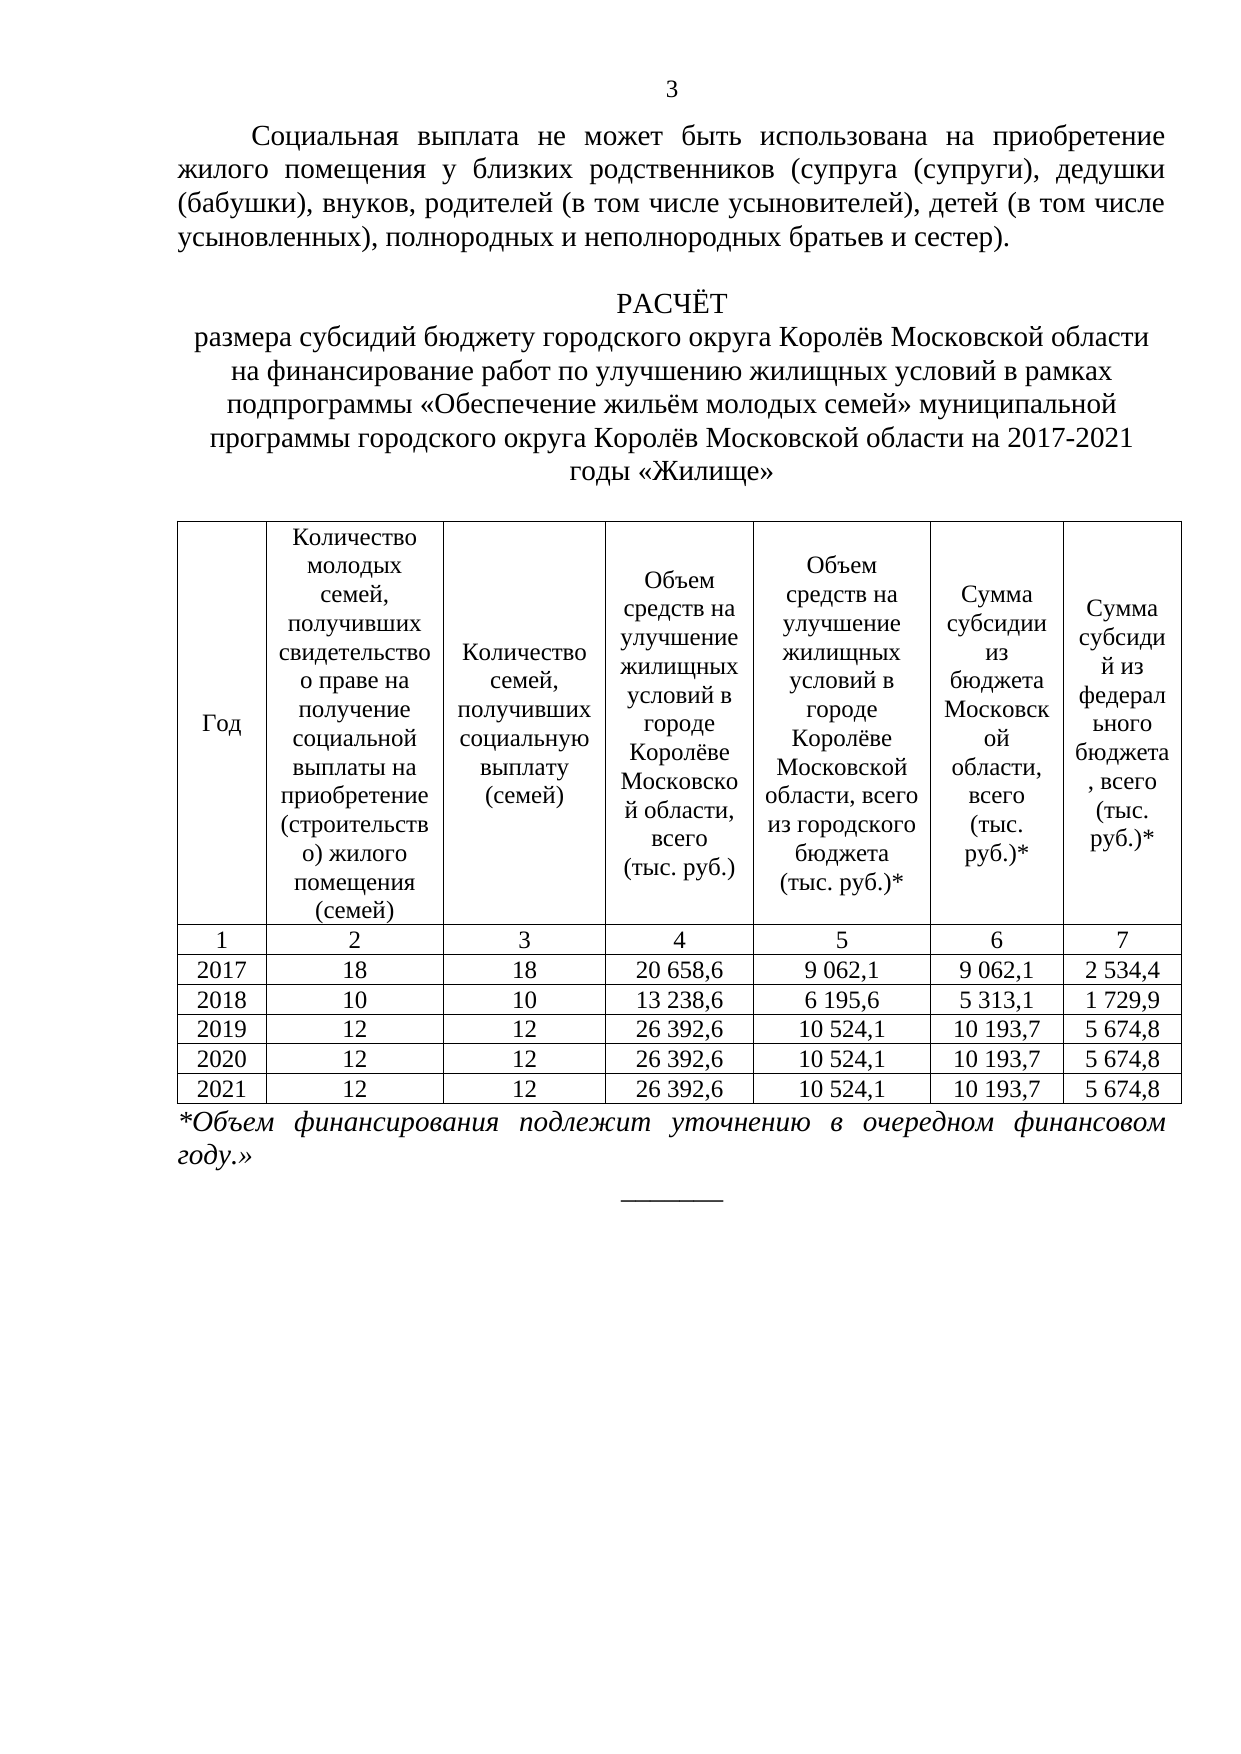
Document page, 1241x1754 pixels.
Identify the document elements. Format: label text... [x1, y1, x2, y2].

table_cell 12 [444, 1015, 605, 1043]
table_cell 2019 [178, 1015, 266, 1043]
text *Объем финансирования подлежит уточнению в очередном финансовом году.» [177, 1104, 1166, 1171]
text _______ [177, 1171, 1166, 1204]
table_header Количество семей, получивших социальную выплату (семей) [444, 522, 605, 924]
table_cell 2020 [178, 1044, 266, 1073]
table_cell 12 [267, 1074, 443, 1103]
table_cell 2 [267, 925, 443, 954]
table_cell 2021 [178, 1074, 266, 1103]
table_cell 9 062,1 [931, 955, 1063, 984]
table_cell 2 534,4 [1064, 955, 1181, 984]
table_cell 12 [267, 1015, 443, 1043]
table_header Объем средств на улучшение жилищных условий в городе Королёве Московской области, всего (тыс. руб.) [606, 522, 753, 924]
table_cell 18 [444, 955, 605, 984]
table_cell 5 674,8 [1064, 1074, 1181, 1103]
table_cell 12 [444, 1044, 605, 1073]
table_header Объем средств на улучшение жилищных условий в городе Королёве Московской области, всего из городского бюджета (тыс. руб.)* [754, 522, 930, 924]
table_cell 12 [267, 1044, 443, 1073]
table_cell 10 193,7 [931, 1074, 1063, 1103]
table_cell 1 [178, 925, 266, 954]
table_cell 5 313,1 [931, 985, 1063, 1013]
table_cell 9 062,1 [754, 955, 930, 984]
text РАСЧЁТ [177, 286, 1166, 319]
table_cell 10 524,1 [754, 1074, 930, 1103]
table_cell 5 [754, 925, 930, 954]
table_cell 10 524,1 [754, 1015, 930, 1043]
table_cell 2017 [178, 955, 266, 984]
table_cell 13 238,6 [606, 985, 753, 1013]
text размера субсидий бюджету городского округа Королёв Московской области на финансирование работ по улучшению жилищных условий в рамках подпрограммы «Обеспечение жильём молодых семей» муниципальной программы городского округа Королёв Московской области на 2017-2021 годы «Жилище» [177, 319, 1166, 487]
table_cell 12 [444, 1074, 605, 1103]
table_cell 26 392,6 [606, 1074, 753, 1103]
table_header Сумма субсидии из бюджета Московской области, всего (тыс. руб.)* [931, 522, 1063, 924]
table_cell 6 [931, 925, 1063, 954]
table_cell 10 524,1 [754, 1044, 930, 1073]
table_cell 10 193,7 [931, 1044, 1063, 1073]
table_cell 5 674,8 [1064, 1015, 1181, 1043]
table_cell 2018 [178, 985, 266, 1013]
table_cell 10 [267, 985, 443, 1013]
table_cell 10 [444, 985, 605, 1013]
table_cell 10 193,7 [931, 1015, 1063, 1043]
table_header Количество молодых семей, получивших свидетельство о праве на получение социальной выплаты на приобретение (строительство) жилого помещения (семей) [267, 522, 443, 924]
table_cell 26 392,6 [606, 1044, 753, 1073]
table_header Год [178, 522, 266, 924]
table_cell 1 729,9 [1064, 985, 1181, 1013]
table_cell 6 195,6 [754, 985, 930, 1013]
table_cell 7 [1064, 925, 1181, 954]
table_cell 20 658,6 [606, 955, 753, 984]
table_header Сумма субсидий из федерального бюджета, всего (тыс. руб.)* [1064, 522, 1181, 924]
table_cell 26 392,6 [606, 1015, 753, 1043]
table_cell 3 [444, 925, 605, 954]
table_cell 4 [606, 925, 753, 954]
table_cell 5 674,8 [1064, 1044, 1181, 1073]
text Социальная выплата не может быть использована на приобретение жилого помещения у близких родственников (супруга (супруги), дедушки (бабушки), внуков, родителей (в том числе усыновителей), детей (в том числе усыновленных), полнородных и неполнородных братьев и сестер). [177, 118, 1166, 252]
table_cell 18 [267, 955, 443, 984]
